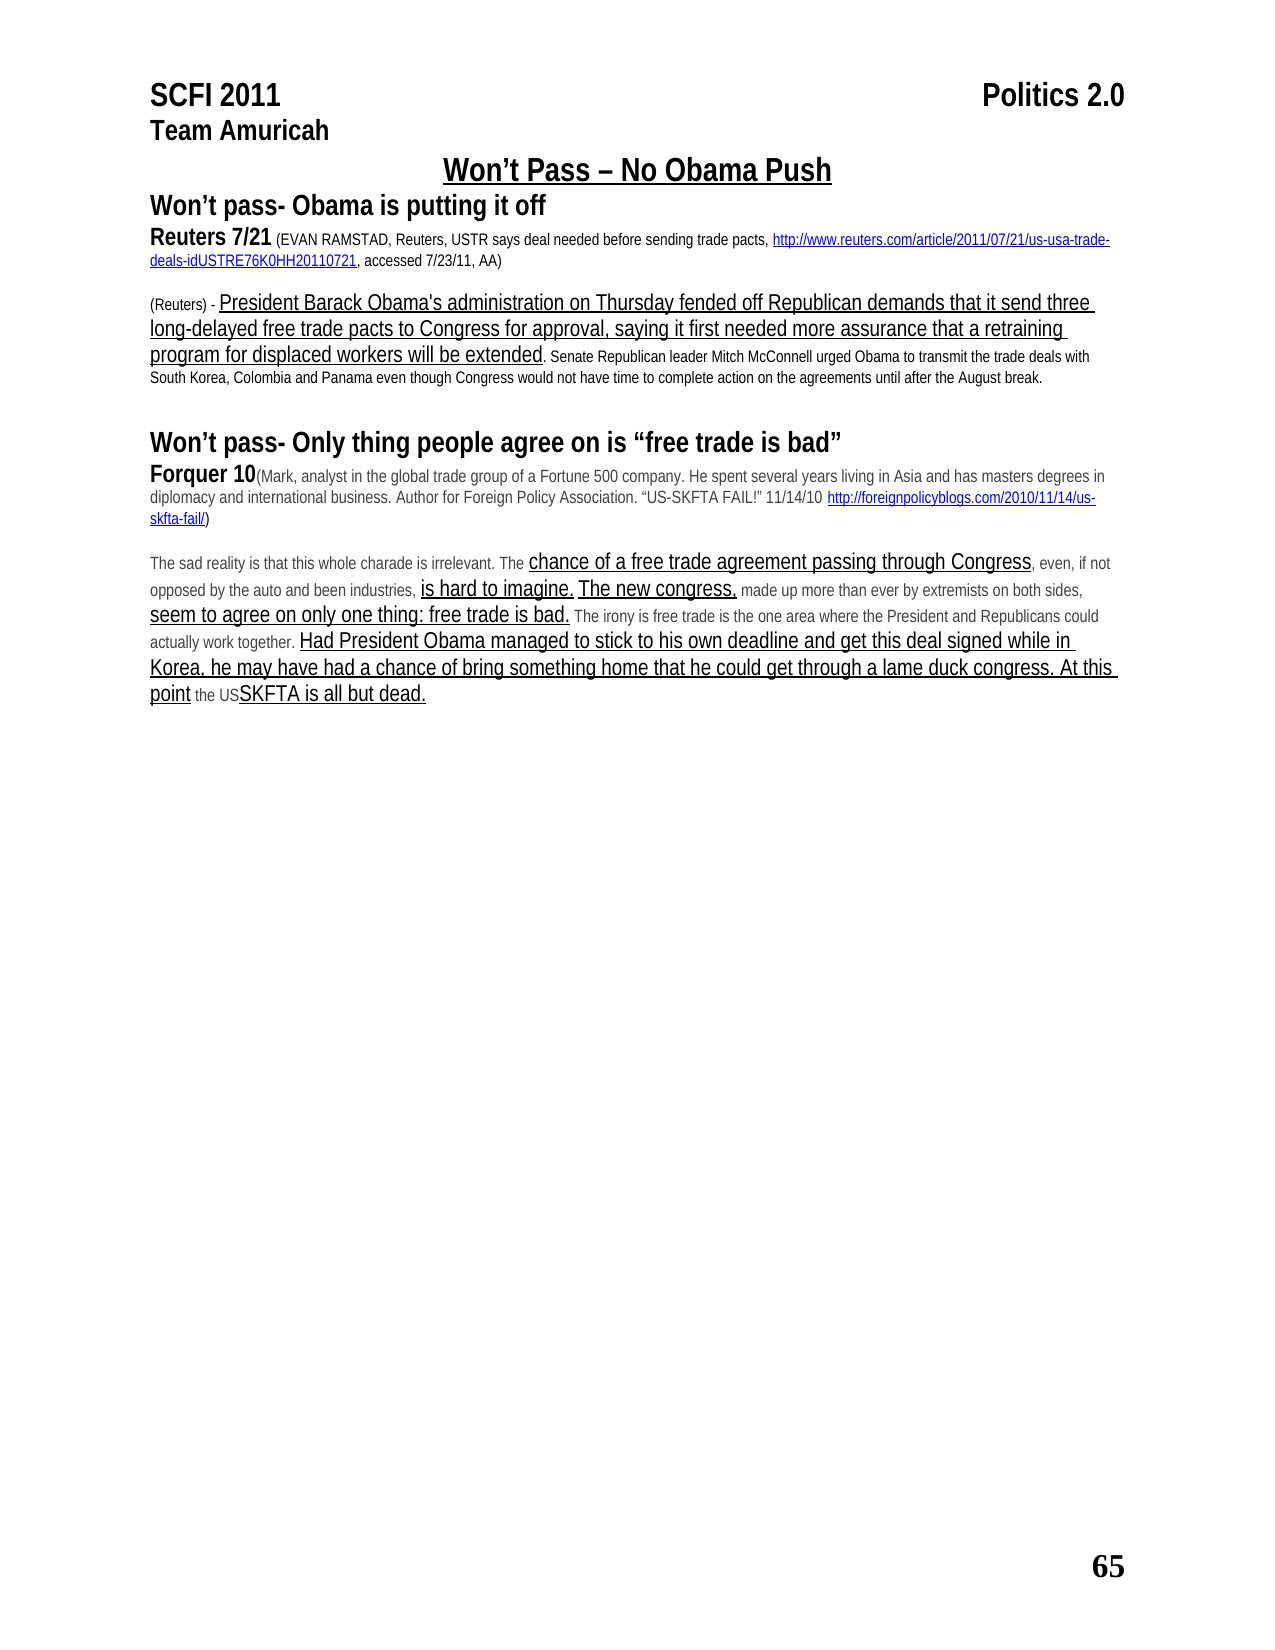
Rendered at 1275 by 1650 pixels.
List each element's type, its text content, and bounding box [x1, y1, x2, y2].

text The sad reality is that this whole charade is irrelevant. The chance of a free trade agreement passing through Congress, even, if not opposed by the auto and been industries, is hard to imagine. The new congress, made up more than ever by extremists on both sides, seem to agree on only one thing: free trade is bad. The irony is free trade is the one area where the President and Republicans could actually work together. Had President Obama managed to stick to his own deadline and get this deal signed while in Korea, he may have had a chance of bring something home that he could get through a lame duck congress. At this point the USSKFTA is all but dead. [150, 548, 1125, 706]
text Won’t Pass – No Obama Push [150, 150, 1125, 188]
text Forquer 10(Mark, analyst in the global trade group of a Fortune 500 company. He spent several years living in Asia and has masters degrees in diplomacy and international business. Author for Foreign Policy Association. “US-SKFTA FAIL!” 11/14/10 http://foreignpolicyblogs.com/2010/11/14/us-skfta-fail/) [150, 459, 1125, 528]
text Won’t pass- Only thing people agree on is “free trade is bad” [150, 425, 1125, 459]
text Reuters 7/21 (EVAN RAMSTAD, Reuters, USTR says deal needed before sending trade pacts, http://www.reuters.com/article/2011/07/21/us-usa-trade-deals-idUSTRE76K0HH20110721, accessed 7/23/11, AA) [150, 222, 1125, 269]
text Won’t pass- Obama is putting it off [150, 188, 1125, 222]
text (Reuters) - President Barack Obama's administration on Thursday fended off Republican demands that it send three long-delayed free trade pacts to Congress for approval, saying it first needed more assurance that a retraining program for displaced workers will be extended. Senate Republican leader Mitch McConnell urged Obama to transmit the trade deals with South Korea, Colombia and Panama even though Congress would not have time to complete action on the agreements until after the August break. [150, 289, 1125, 387]
